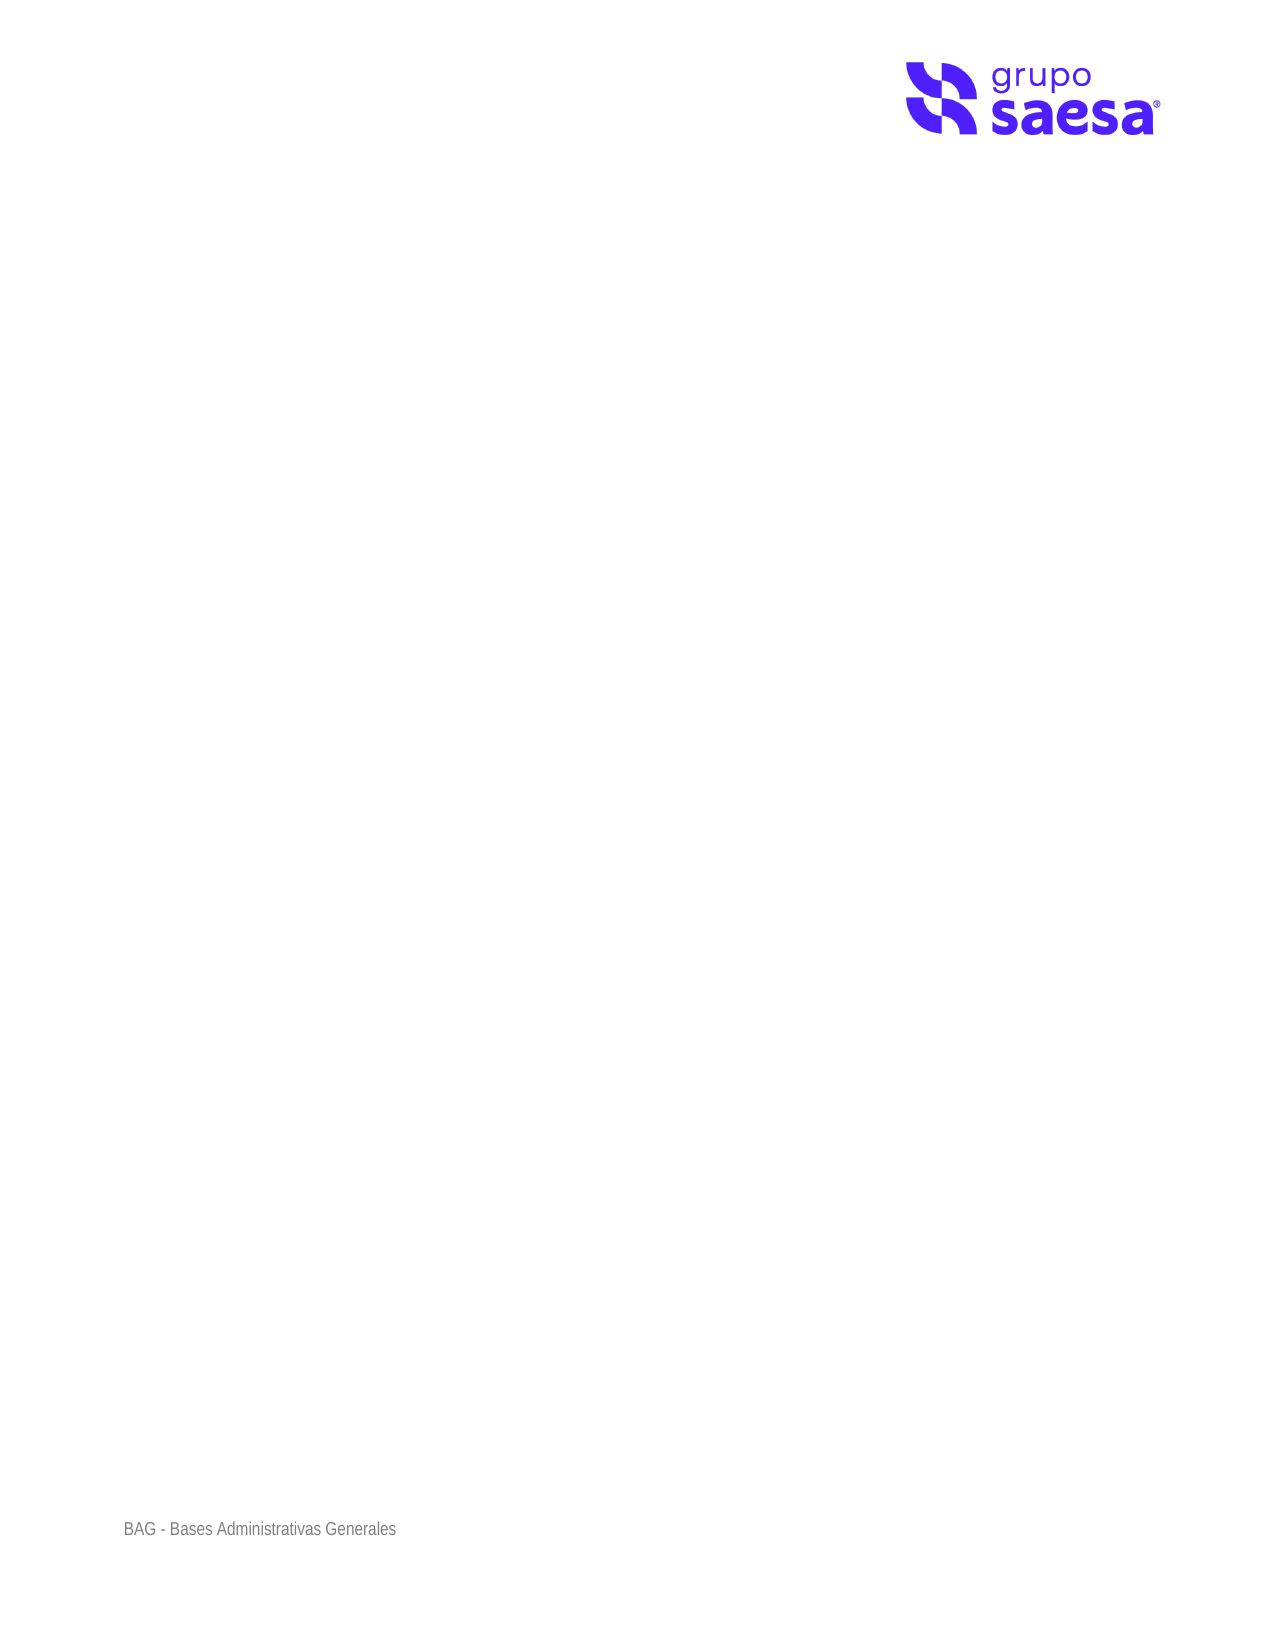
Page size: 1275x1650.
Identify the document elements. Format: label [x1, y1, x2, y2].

picture [902, 54, 1163, 143]
